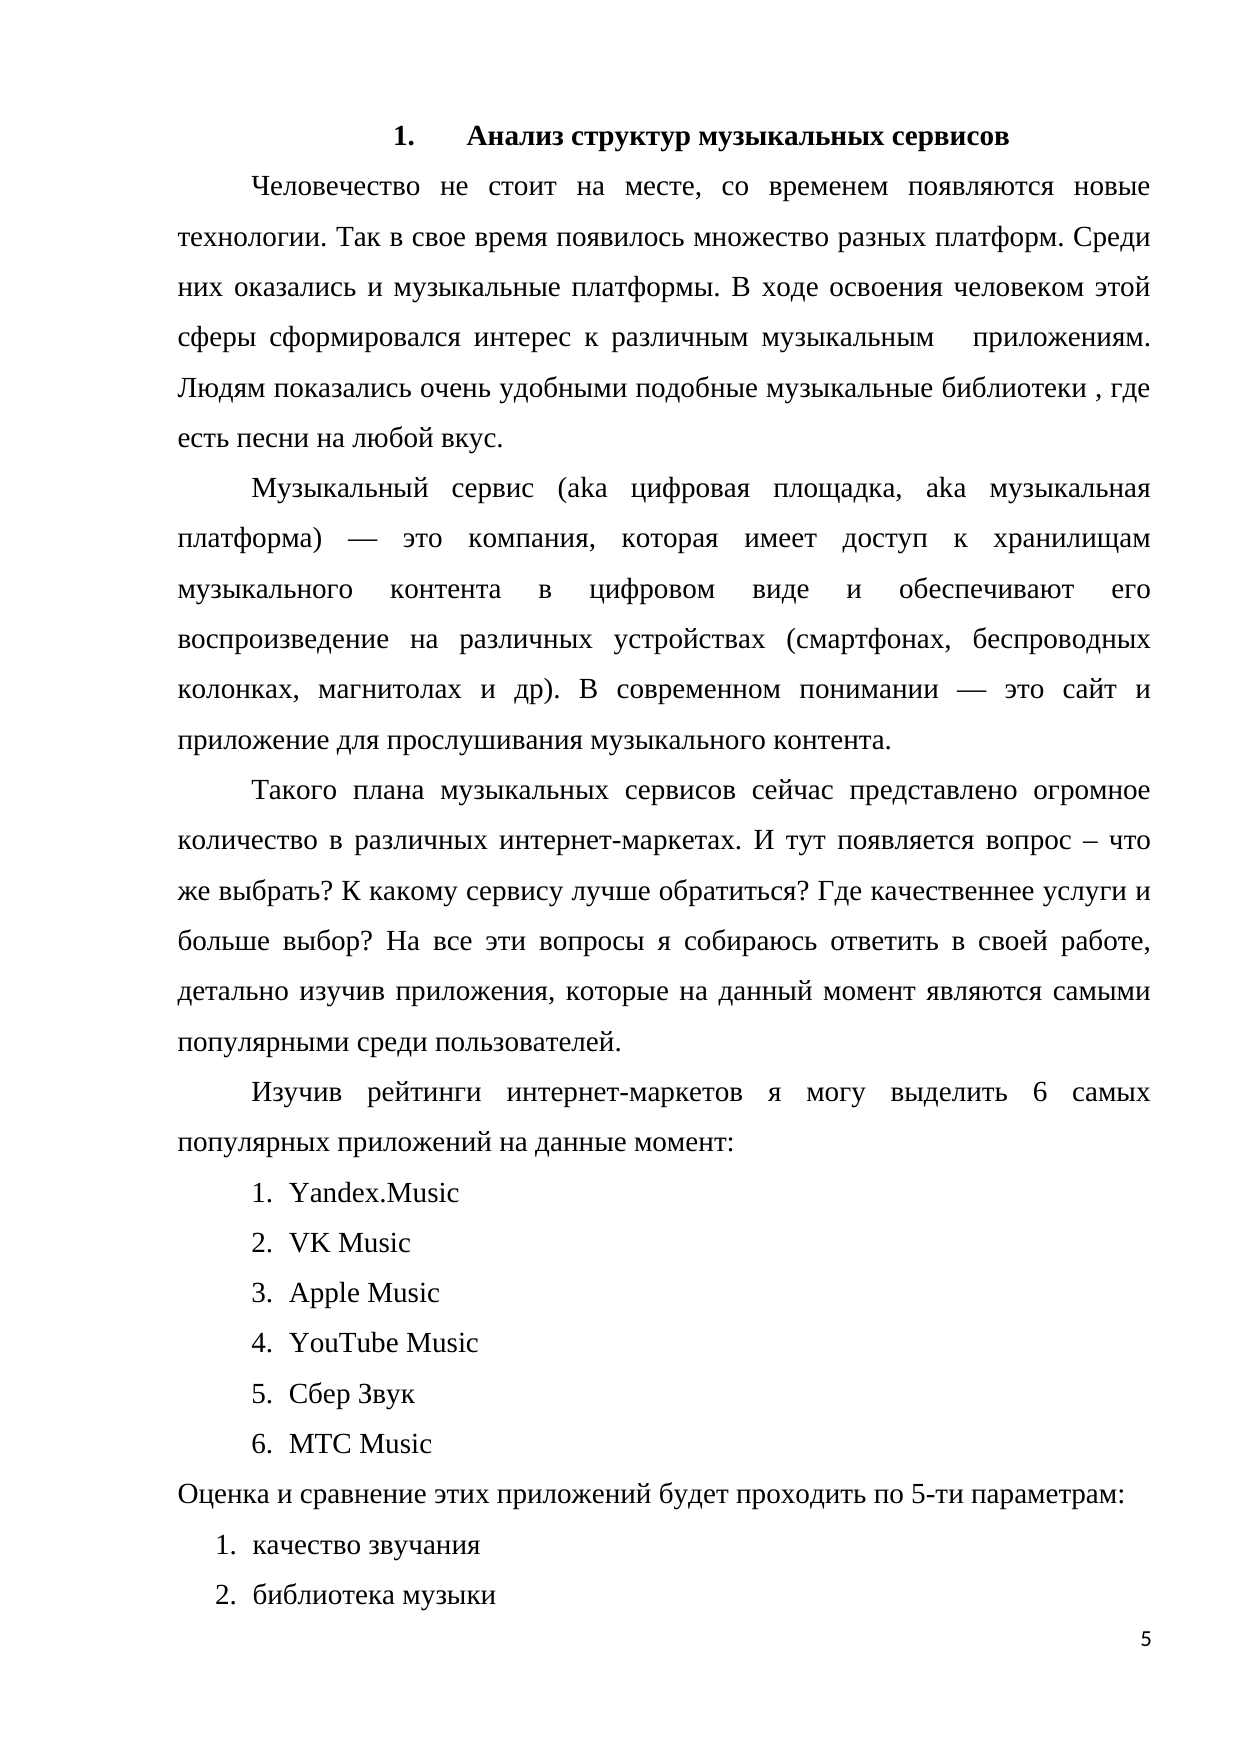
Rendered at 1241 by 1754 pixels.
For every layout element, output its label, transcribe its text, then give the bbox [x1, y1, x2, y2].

text Музыкальный сервис (aka цифровая площадка, aka музыкальная платформа) — это компания, которая имеет доступ к хранилищам музыкального контента в цифровом виде и обеспечивают его воспроизведение на различных устройствах (смартфонах, беспроводных колонках, магнитолах и др). В современном понимании — это сайт и приложение для прослушивания музыкального контента. [177, 470, 1152, 755]
list Анализ структур музыкальных сервисов [177, 118, 1152, 152]
text Оценка и сравнение этих приложений будет проходить по 5-ти параметрам: [177, 1477, 1152, 1510]
list YouTube Music [251, 1326, 1152, 1359]
list VK Music [251, 1225, 1152, 1258]
list Сбер Звук [251, 1376, 1152, 1409]
list Apple Music [251, 1275, 1152, 1309]
text Такого плана музыкальных сервисов сейчас представлено огромное количество в различных интернет-маркетах. И тут появляется вопрос – что же выбрать? К какому сервису лучше обратиться? Где качественнее услуги и больше выбор? На все эти вопросы я собираюсь ответить в своей работе, детально изучив приложения, которые на данный момент являются самыми популярными среди пользователей. [177, 772, 1152, 1057]
list МТС Music [251, 1426, 1152, 1460]
text Изучив рейтинги интернет-маркетов я могу выделить 6 самых популярных приложений на данные момент: [177, 1074, 1152, 1158]
text Человечество не стоит на месте, со временем появляются новые технологии. Так в свое время появилось множество разных платформ. Среди них оказались и музыкальные платформы. В ходе освоения человеком этой сферы сформировался интерес к различным музыкальным приложениям. Людям показались очень удобными подобные музыкальные библиотеки , где есть песни на любой вкус. [177, 168, 1152, 453]
list библиотека музыки [215, 1577, 1152, 1611]
list Yandex.Music [251, 1175, 1152, 1208]
list качество звучания [215, 1527, 1152, 1560]
